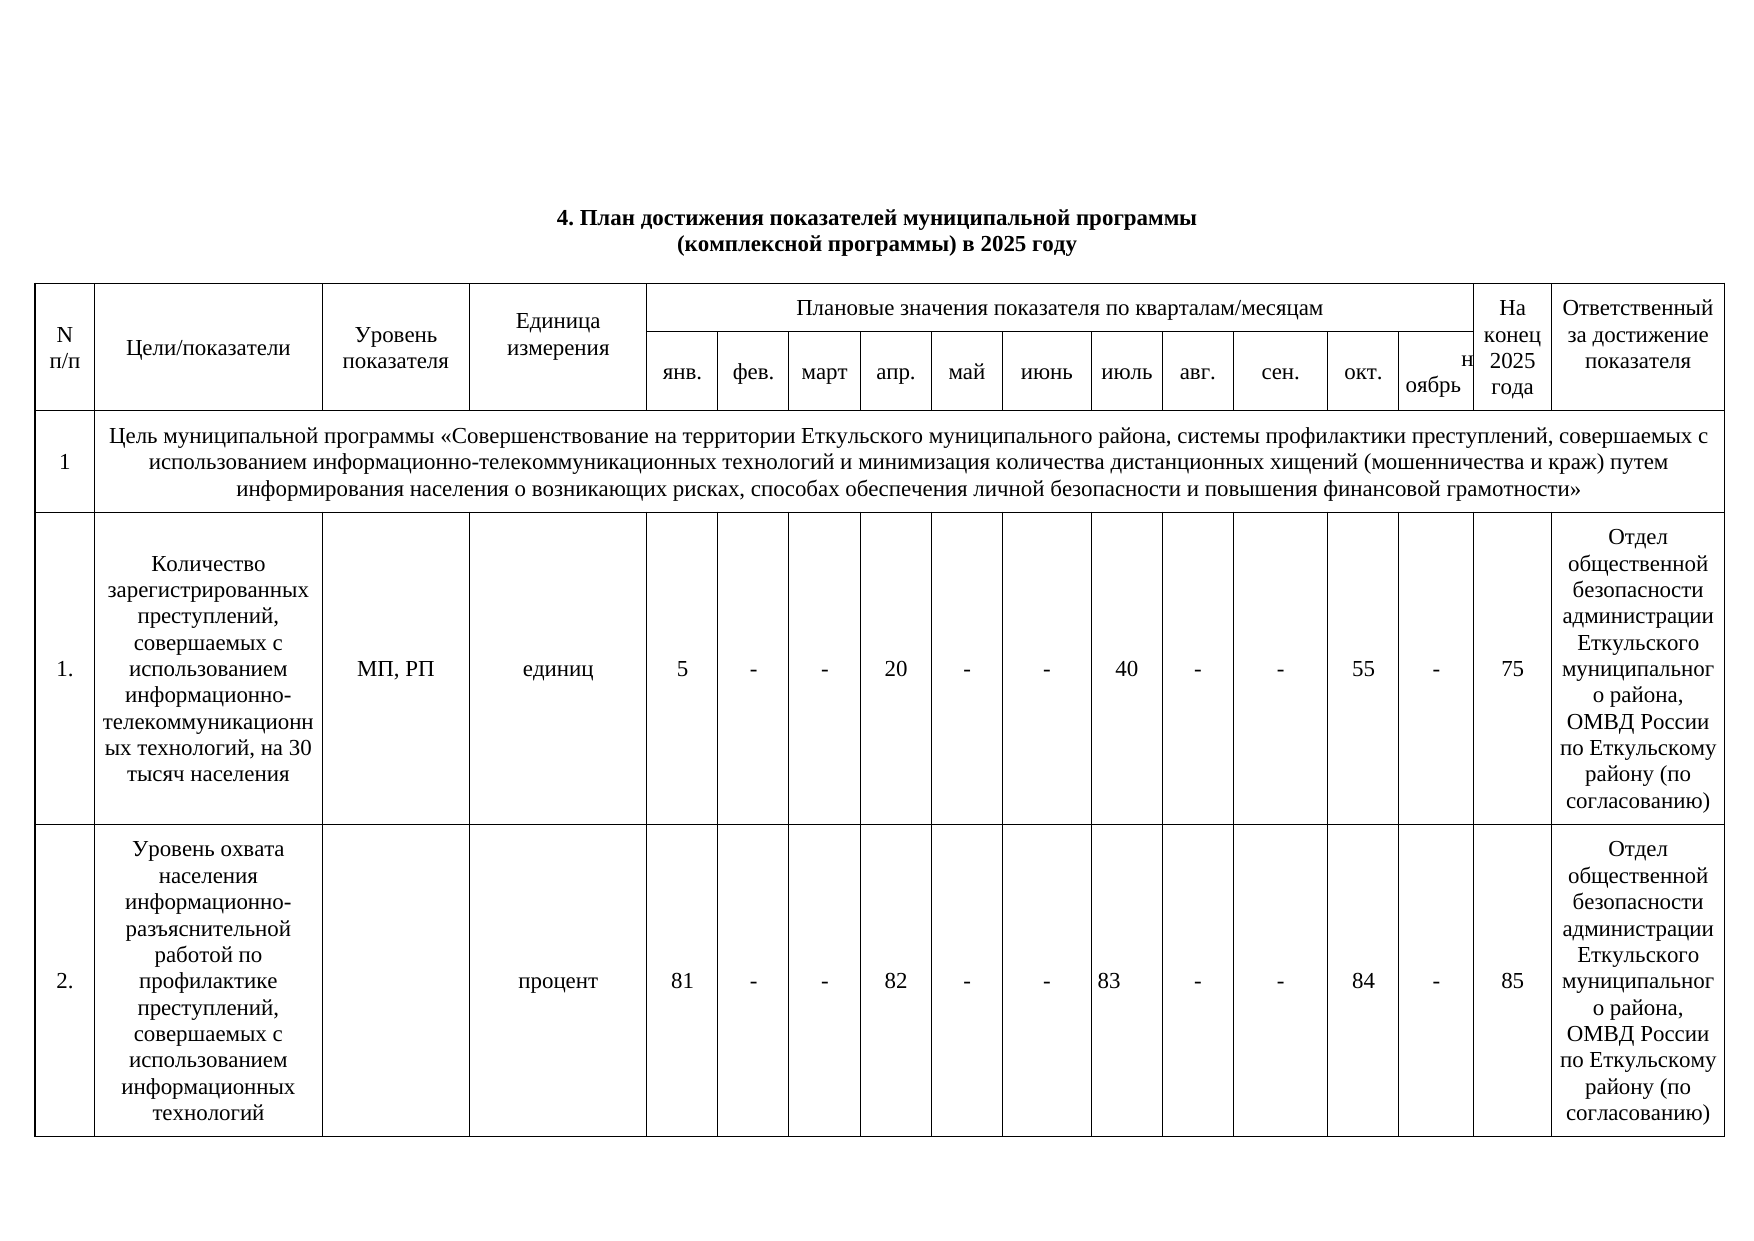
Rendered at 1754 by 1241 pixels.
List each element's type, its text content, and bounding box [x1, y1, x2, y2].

table_cell - [1234, 825, 1327, 1136]
table_cell Уровень охвата населения информационно-разъяснительной работой по профилактике преступлений, совершаемых с использованием информационных технологий [95, 825, 322, 1136]
table_cell МП, РП [323, 513, 469, 824]
table_cell май [932, 332, 1002, 410]
table_cell 83 [1092, 825, 1162, 1136]
table_cell янв. [647, 332, 717, 410]
table_cell единиц [470, 513, 646, 824]
table_cell Цель муниципальной программы «Совершенствование на территории Еткульского муниципального района, системы профилактики преступлений, совершаемых с использованием информационно-телекоммуникационных технологий и минимизация количества дистанционных хищений (мошенничества и краж) путем информирования населения о возникающих рисках, способах обеспечения личной безопасности и повышения финансовой грамотности» [95, 411, 1724, 512]
table_header На конец 2025 года [1474, 284, 1551, 410]
table_header Плановые значения показателя по кварталам/месяцам [647, 284, 1473, 331]
table_cell процент [470, 825, 646, 1136]
table_cell 1 [36, 411, 94, 512]
table_cell 81 [647, 825, 717, 1136]
table_cell - [718, 513, 788, 824]
table_cell окт. [1328, 332, 1398, 410]
table_cell июнь [1003, 332, 1091, 410]
table_cell март [789, 332, 860, 410]
table_cell - [1003, 825, 1091, 1136]
table_cell 55 [1328, 513, 1398, 824]
table_cell 82 [861, 825, 931, 1136]
table_cell 2. [36, 825, 94, 1136]
table_cell - [789, 513, 860, 824]
table_cell 75 [1474, 513, 1551, 824]
table_cell 40 [1092, 513, 1162, 824]
table_cell июль [1092, 332, 1162, 410]
table_header Уровень показателя [323, 284, 469, 410]
table_cell Отдел общественной безопасности администрации Еткульского муниципального района, ОМВД России по Еткульскому району (по согласованию) [1552, 825, 1724, 1136]
table_cell [323, 825, 469, 1136]
table_cell - [789, 825, 860, 1136]
table_cell 85 [1474, 825, 1551, 1136]
title 4. План достижения показателей муниципальной программы [41, 203, 1713, 230]
table_cell апр. [861, 332, 931, 410]
table_cell авг. [1163, 332, 1233, 410]
table_cell 20 [861, 513, 931, 824]
table_cell Отдел общественной безопасности администрации Еткульского муниципального района, ОМВД России по Еткульскому району (по согласованию) [1552, 513, 1724, 824]
title (комплексной программы) в 2025 году [41, 230, 1713, 256]
table_cell - [1234, 513, 1327, 824]
table_cell сен. [1234, 332, 1327, 410]
table_cell - [1163, 513, 1233, 824]
table_header N п/п [36, 284, 94, 410]
table_cell 84 [1328, 825, 1398, 1136]
table_cell 1. [36, 513, 94, 824]
table_cell Количество зарегистрированных преступлений, совершаемых с использованием информационно-телекоммуникационных технологий, на 30 тысяч населения [95, 513, 322, 824]
table_cell ноябрь [1399, 332, 1473, 410]
table_cell - [1163, 825, 1233, 1136]
table_cell - [932, 825, 1002, 1136]
table_cell - [932, 513, 1002, 824]
table_header Единица измерения [470, 284, 646, 410]
table_cell - [1399, 825, 1473, 1136]
table_header Ответственный за достижение показателя [1552, 284, 1724, 410]
table_cell 5 [647, 513, 717, 824]
table_cell - [1399, 513, 1473, 824]
table_cell - [1003, 513, 1091, 824]
table_header Цели/показатели [95, 284, 322, 410]
table_cell фев. [718, 332, 788, 410]
table_cell - [718, 825, 788, 1136]
